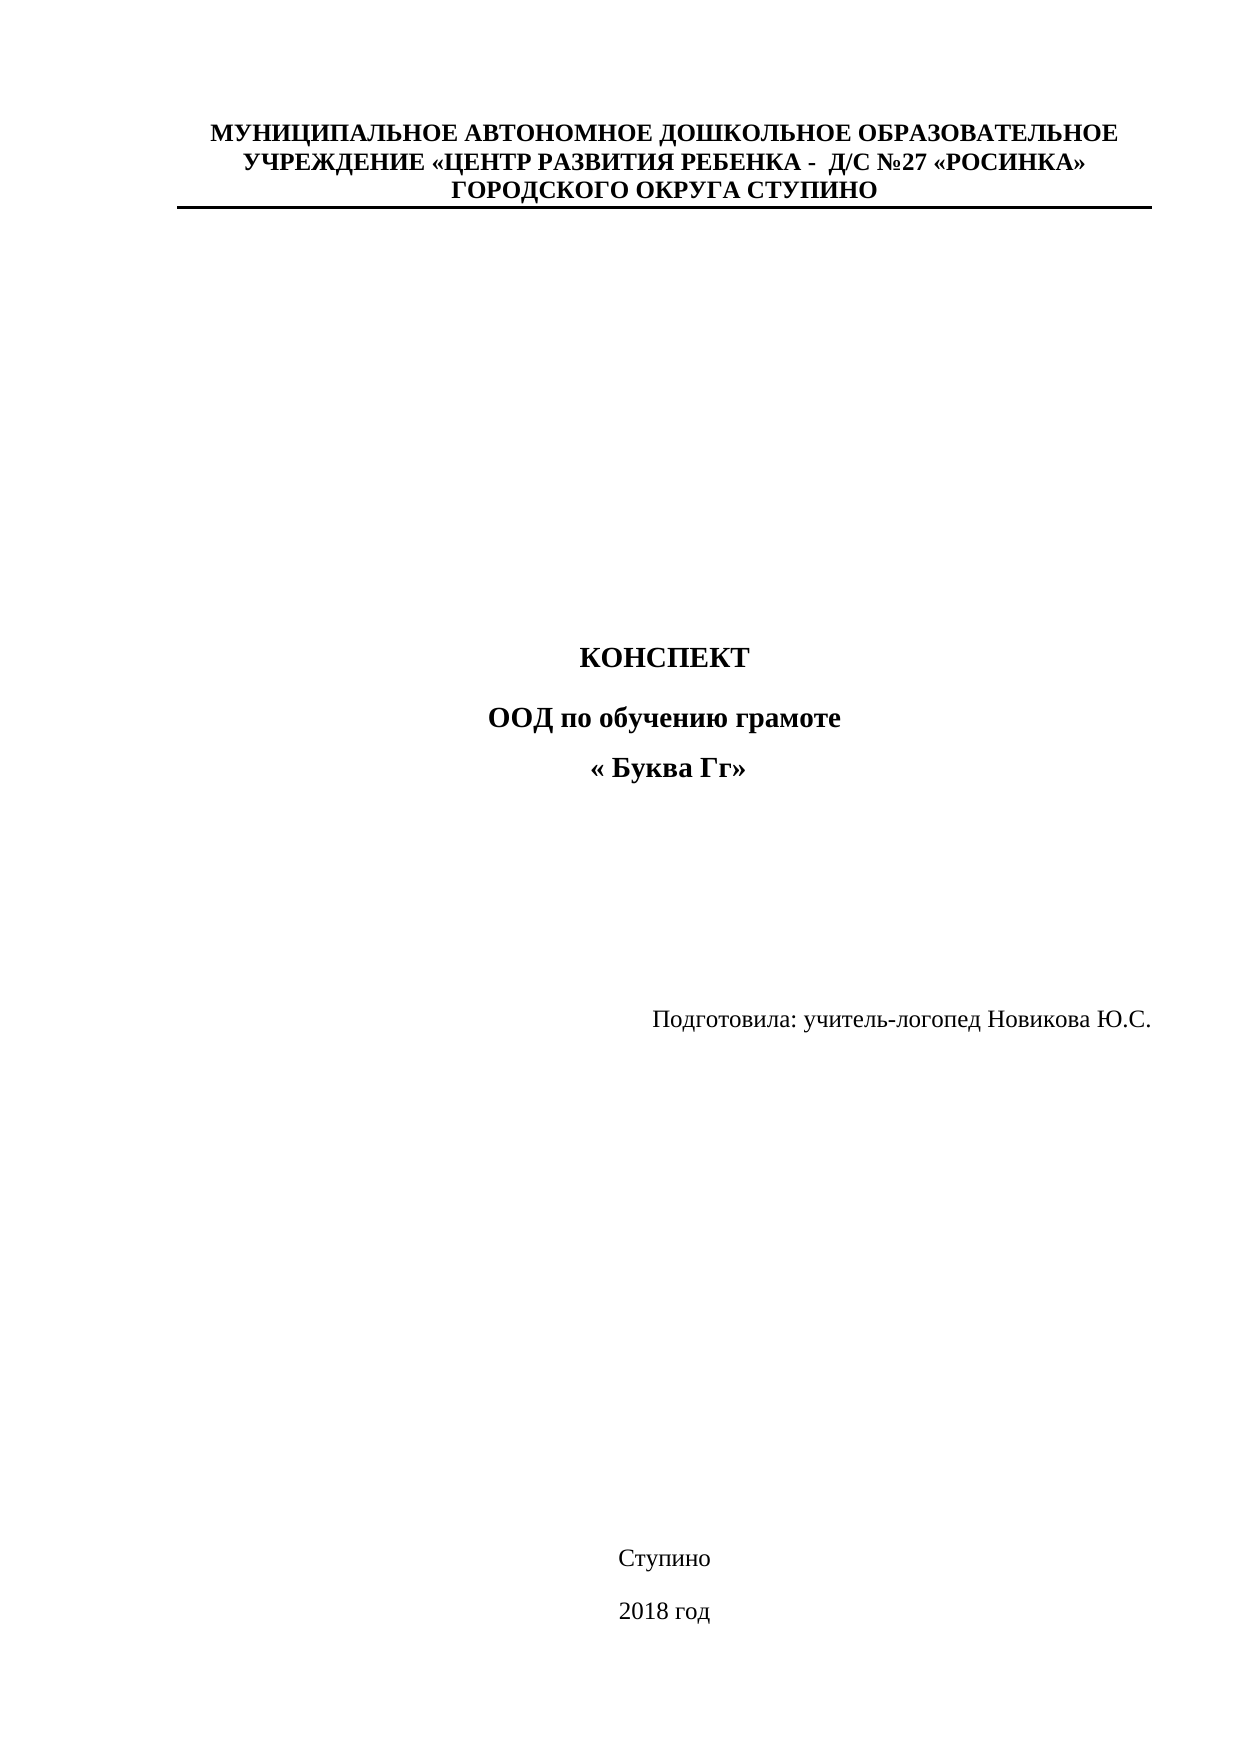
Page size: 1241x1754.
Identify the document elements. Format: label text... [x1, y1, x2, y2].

text Подготовила: учитель-логопед Новикова Ю.С. [177, 1004, 1152, 1033]
text « Буква Гг» [177, 750, 1152, 784]
text Ступино [177, 1543, 1152, 1571]
text КОНСПЕКТ [177, 640, 1152, 674]
text ГОРОДСКОГО ОКРУГА СТУПИНО [177, 176, 1152, 206]
text ООД по обучению грамоте [177, 700, 1152, 733]
text 2018 год [177, 1596, 1152, 1625]
text МУНИЦИПАЛЬНОЕ АВТОНОМНОЕ ДОШКОЛЬНОЕ ОБРАЗОВАТЕЛЬНОЕ УЧРЕЖДЕНИЕ «ЦЕНТР РАЗВИТИЯ РЕБЕНКА - Д/С №27 «РОСИНКА» [177, 118, 1152, 176]
